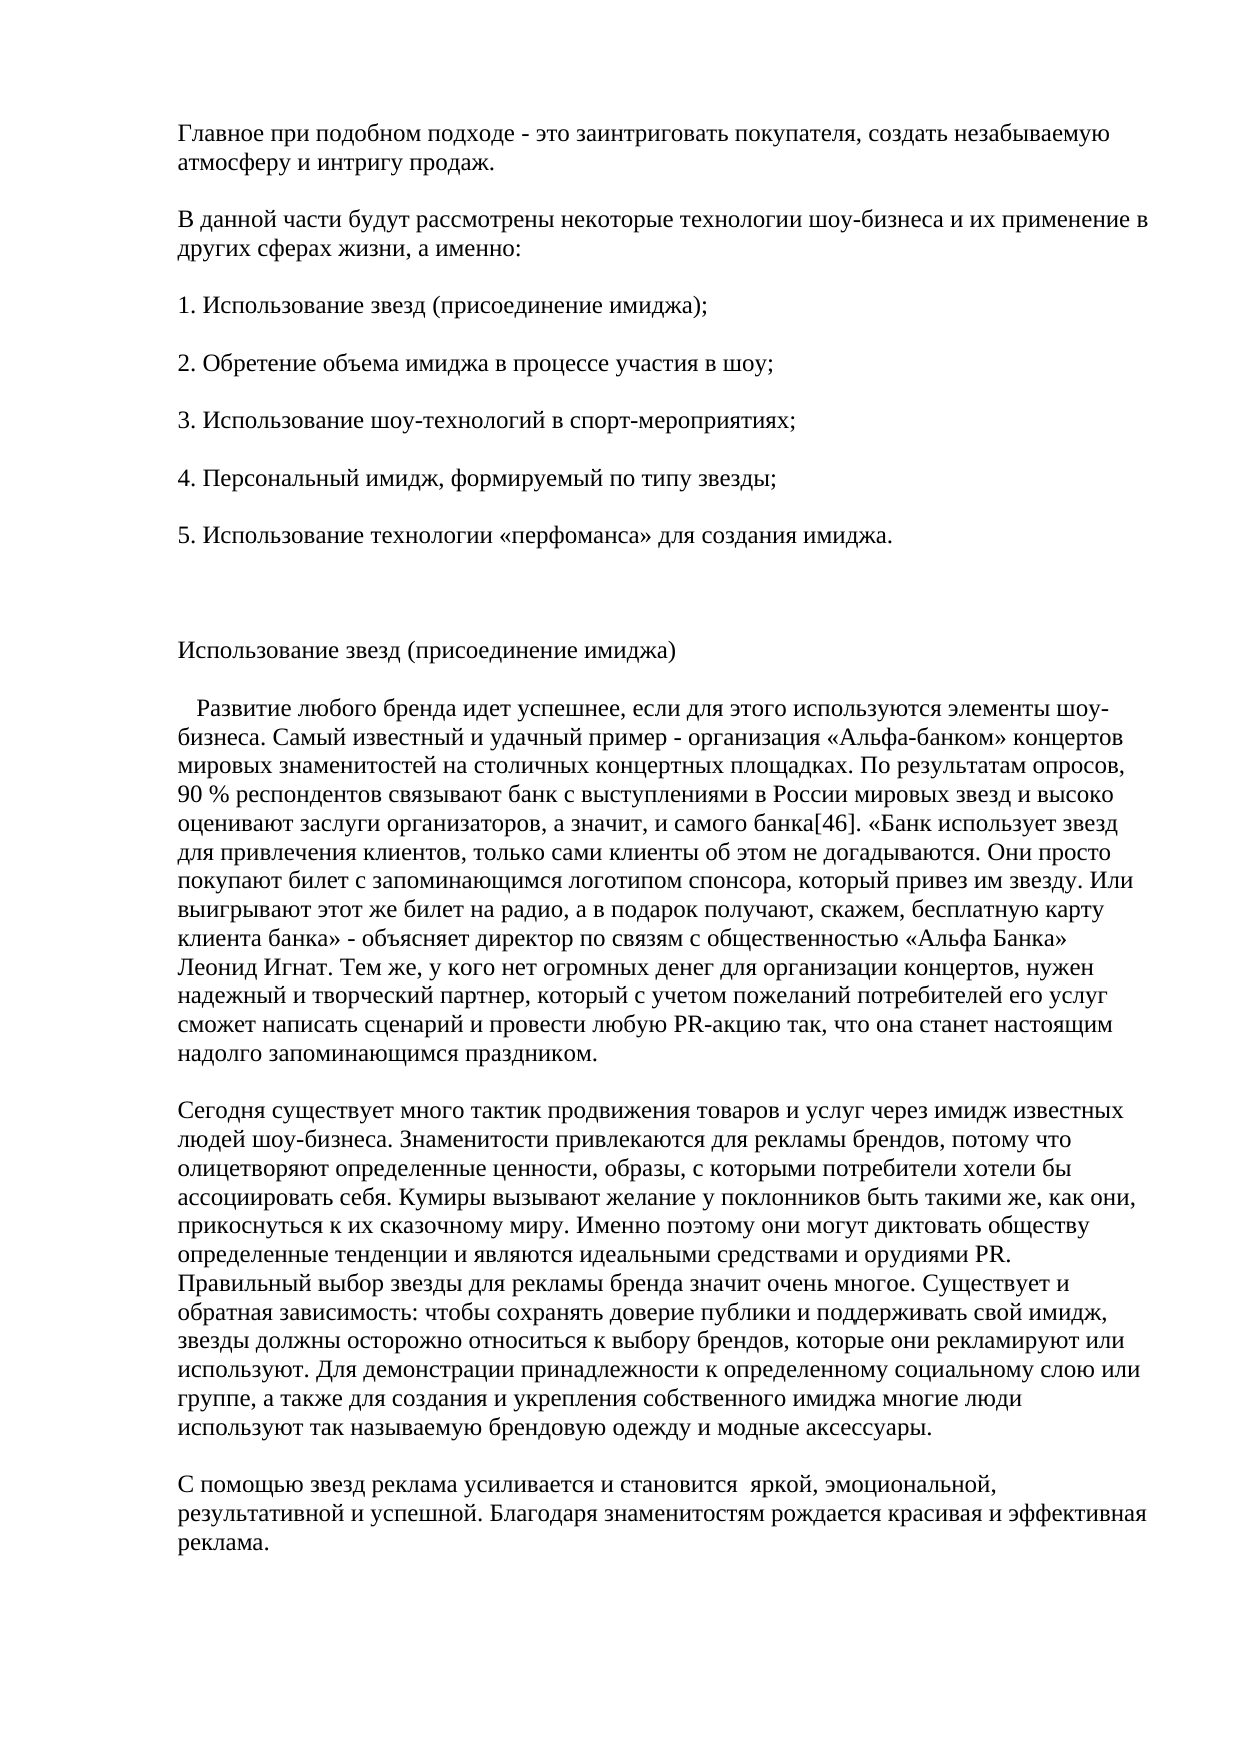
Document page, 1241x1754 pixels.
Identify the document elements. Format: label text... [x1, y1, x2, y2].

text 2. Обретение объема имиджа в процессе участия в шоу; [177, 348, 1152, 377]
text Главное при подобном подходе - это заинтриговать покупателя, создать незабываемую атмосферу и интригу продаж. [177, 118, 1152, 176]
text Сегодня существует много тактик продвижения товаров и услуг через имидж известных людей шоу-бизнеса. Знаменитости привлекаются для рекламы брендов, потому что олицетворяют определенные ценности, образы, с которыми потребители хотели бы ассоциировать себя. Кумиры вызывают желание у поклонников быть такими же, как они, прикоснуться к их сказочному миру. Именно поэтому они могут диктовать обществу определенные тенденции и являются идеальными средствами и орудиями PR. Правильный выбор звезды для рекламы бренда значит очень многое. Существует и обратная зависимость: чтобы сохранять доверие публики и поддерживать свой имидж, звезды должны осторожно относиться к выбору брендов, которые они рекламируют или используют. Для демонстрации принадлежности к определенному социальному слою или группе, а также для создания и укрепления собственного имиджа многие люди используют так называемую брендовую одежду и модные аксессуары. [177, 1096, 1152, 1441]
text 5. Использование технологии «перфоманса» для создания имиджа. [177, 521, 1152, 549]
text 4. Персональный имидж, формируемый по типу звезды; [177, 463, 1152, 492]
text С помощью звезд реклама усиливается и становится яркой, эмоциональной, результативной и успешной. Благодаря знаменитостям рождается красивая и эффективная реклама. [177, 1469, 1152, 1556]
text 3. Использование шоу-технологий в спорт-мероприятиях; [177, 406, 1152, 434]
text 1. Использование звезд (присоединение имиджа); [177, 291, 1152, 319]
text Использование звезд (присоединение имиджа) [177, 636, 1152, 664]
text В данной части будут рассмотрены некоторые технологии шоу-бизнеса и их применение в других сферах жизни, а именно: [177, 204, 1152, 262]
text Развитие любого бренда идет успешнее, если для этого используются элементы шоу-бизнеса. Самый известный и удачный пример - организация «Альфа-банком» концертов мировых знаменитостей на столичных концертных площадках. По результатам опросов, 90 % респондентов связывают банк с выступлениями в России мировых звезд и высоко оценивают заслуги организаторов, а значит, и самого банка[46]. «Банк использует звезд для привлечения клиентов, только сами клиенты об этом не догадываются. Они просто покупают билет с запоминающимся логотипом спонсора, который привез им звезду. Или выигрывают этот же билет на радио, а в подарок получают, скажем, бесплатную карту клиента банка» - объясняет директор по связям с общественностью «Альфа Банка» Леонид Игнат. Тем же, у кого нет огромных денег для организации концертов, нужен надежный и творческий партнер, который с учетом пожеланий потребителей его услуг сможет написать сценарий и провести любую PR-акцию так, что она станет настоящим надолго запоминающимся праздником. [177, 693, 1152, 1067]
